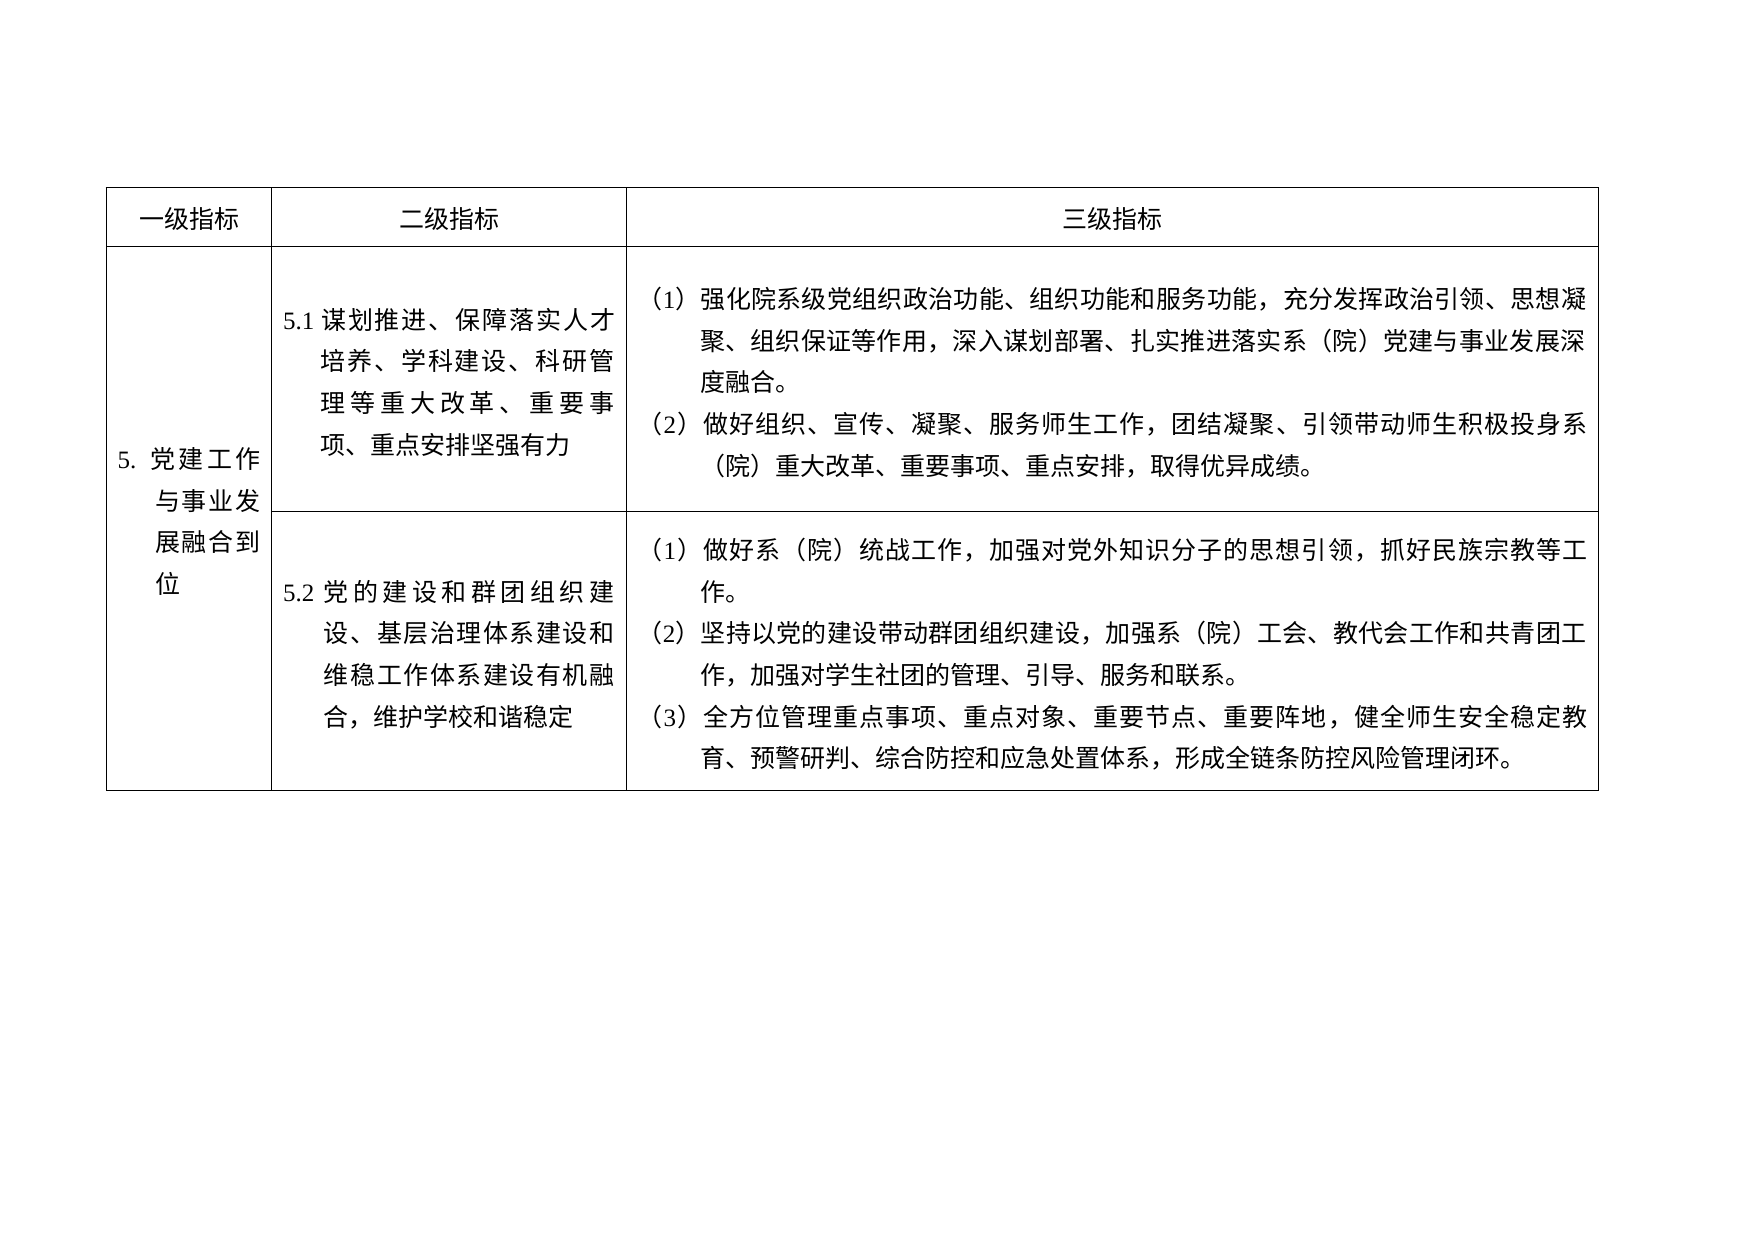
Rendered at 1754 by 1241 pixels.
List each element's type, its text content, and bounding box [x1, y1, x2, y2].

table_cell 二级指标 [272, 188, 626, 246]
table_cell 5.1谋划推进、保障落实人才培养、学科建设、科研管理等重大改革、重要事项、重点安排坚强有力 [272, 247, 626, 511]
table_cell （1）强化院系级党组织政治功能、组织功能和服务功能，充分发挥政治引领、思想凝聚、组织保证等作用，深入谋划部署、扎实推进落实系（院）党建与事业发展深度融合。 （2）做好组织、宣传、凝聚、服务师生工作，团结凝聚、引领带动师生积极投身系（院）重大改革、重要事项、重点安排，取得优异成绩。 [627, 247, 1598, 511]
table_cell 一级指标 [107, 188, 271, 246]
table_cell 5.2党的建设和群团组织建设、基层治理体系建设和维稳工作体系建设有机融合，维护学校和谐稳定 [272, 512, 626, 790]
table_cell （1）做好系（院）统战工作，加强对党外知识分子的思想引领，抓好民族宗教等工作。 （2）坚持以党的建设带动群团组织建设，加强系（院）工会、教代会工作和共青团工作，加强对学生社团的管理、引导、服务和联系。 （3）全方位管理重点事项、重点对象、重要节点、重要阵地，健全师生安全稳定教育、预警研判、综合防控和应急处置体系，形成全链条防控风险管理闭环。 [627, 512, 1598, 790]
table_cell 5. 党建工作与事业发展融合到位 [107, 247, 271, 790]
table_cell 三级指标 [627, 188, 1598, 246]
